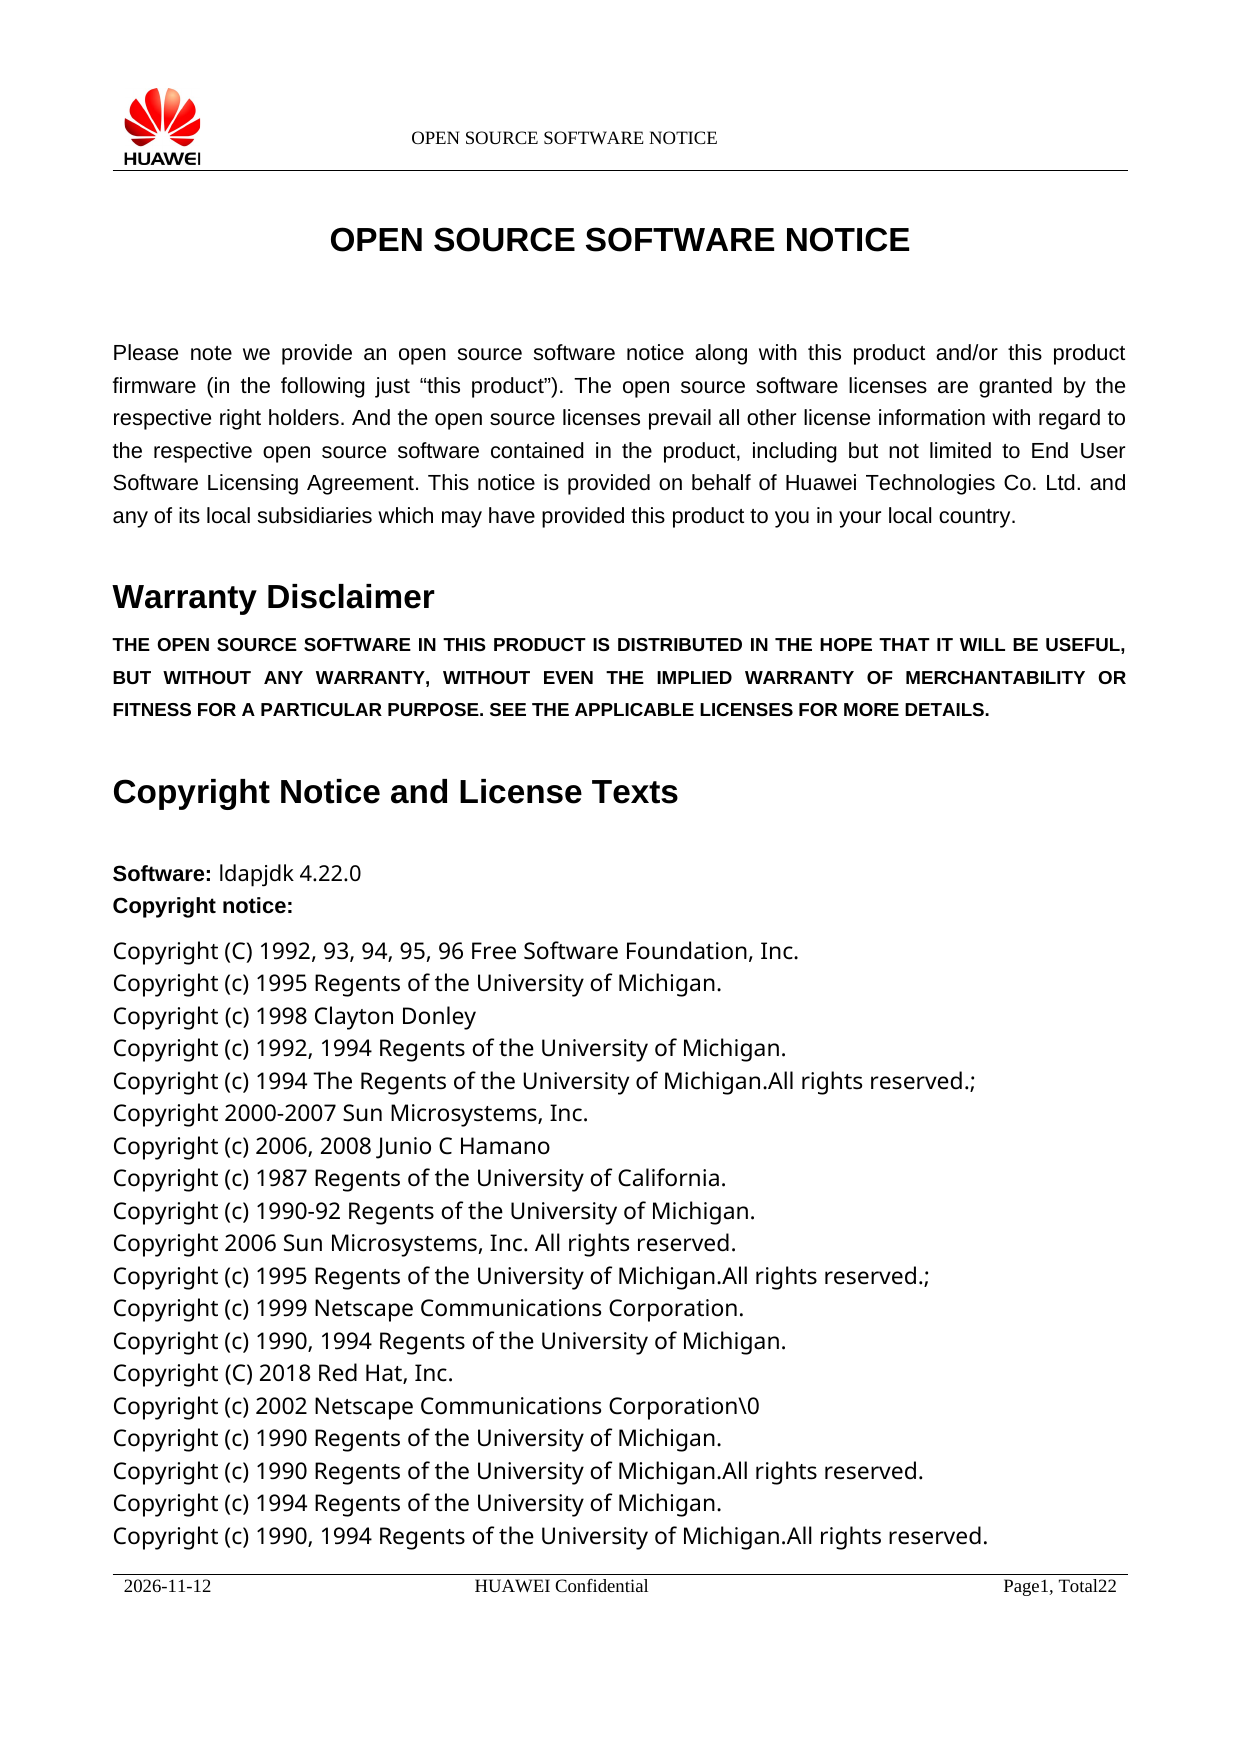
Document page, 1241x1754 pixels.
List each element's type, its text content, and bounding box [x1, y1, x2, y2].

title Software: ldapjdk 4.22.0 [112, 856, 1128, 889]
picture [124, 88, 201, 165]
text The open source software in this product is distributed in the hope that it will be useful, but WITHOUT ANY WARRANTY, without even the implied warranty of MERCHANTABILITY or FITNESS FOR A PARTICULAR PURPOSE. See the applicable licenses for more details. [112, 629, 1128, 726]
text Copyright Notice and License Texts [112, 759, 1128, 824]
text Warranty Disclaimer [112, 564, 1128, 629]
text Please note we provide an open source software notice along with this product and/or this product firmware (in the following just “this product”). The open source software licenses are granted by the respective right holders. And the open source licenses prevail all other license information with regard to the respective open source software contained in the product, including but not limited to End User Software Licensing Agreement. This notice is provided on behalf of Huawei Technologies Co. Ltd. and any of its local subsidiaries which may have provided this product to you in your local country. [112, 336, 1128, 531]
text Copyright notice: [112, 889, 1128, 921]
text OPEN SOURCE SOFTWARE NOTICE [112, 206, 1128, 271]
text Copyright (C) 1992, 93, 94, 95, 96 Free Software Foundation, Inc. Copyright (c) 1995 Regents of the University of Michigan. Copyright (c) 1998 Clayton Donley Copyright (c) 1992, 1994 Regents of the University of Michigan. Copyright (c) 1994 The Regents of the University of Michigan.All rights reserved.; Copyright 2000-2007 Sun Microsystems, Inc. [112, 934, 1128, 1129]
